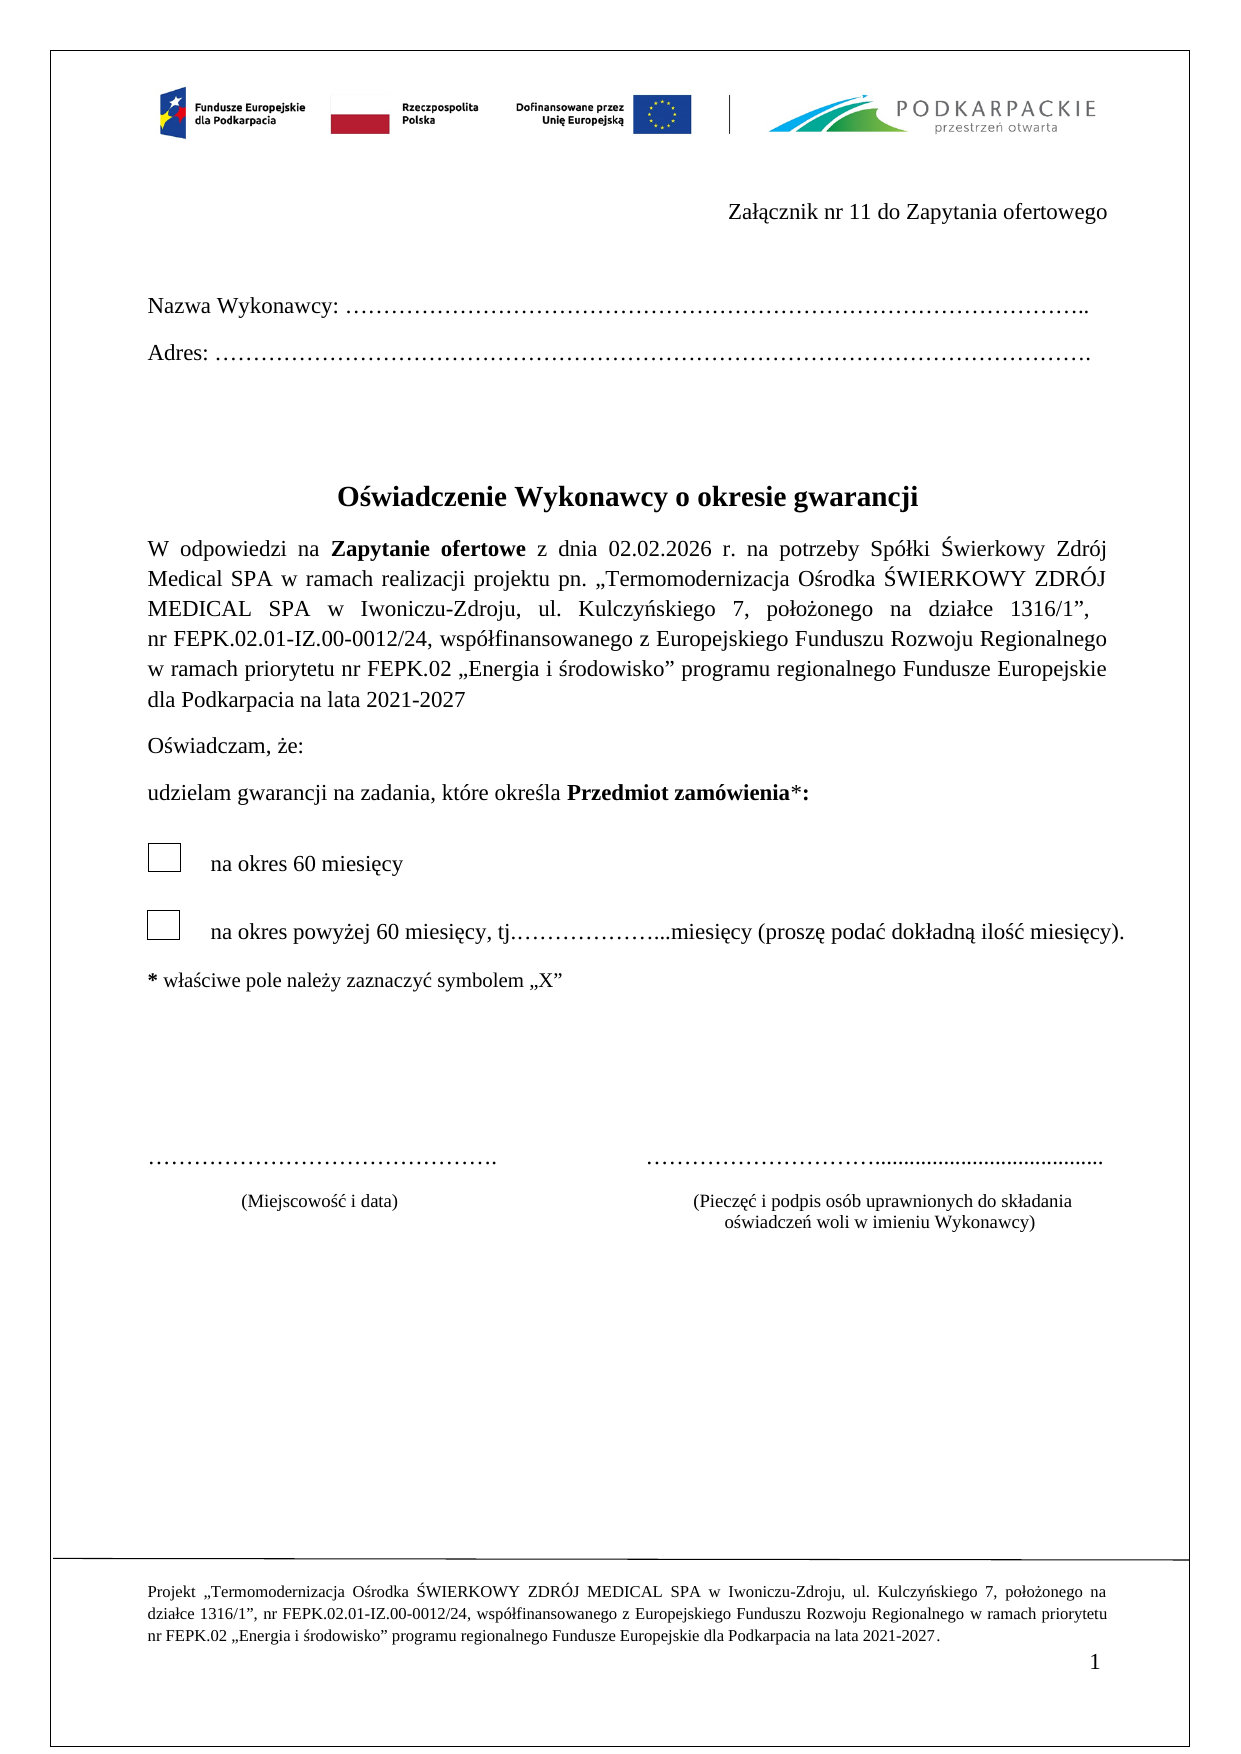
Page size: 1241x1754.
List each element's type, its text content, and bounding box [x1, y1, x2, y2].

text Adres: ……………………………………………………………………………………………………. [147, 339, 1108, 365]
text * właściwe pole należy zaznaczyć symbolem „X” [147, 908, 1108, 992]
text Oświadczenie Wykonawcy o okresie gwarancji [147, 479, 1108, 513]
text Nazwa Wykonawcy: …………………………………………………………………………………….. [147, 292, 1108, 318]
text ………………………………………. …………………………........................................ [147, 1143, 1108, 1169]
picture [147, 73, 1108, 152]
text (Miejscowość i data) (Pieczęć i podpis osób uprawnionych do składania [147, 1190, 1108, 1211]
text oświadczeń woli w imieniu Wykonawcy) [714, 1211, 1108, 1233]
text Oświadczam, że: [147, 733, 1108, 759]
text Załącznik nr 11 do Zapytania ofertowego [147, 198, 1108, 224]
text W odpowiedzi na Zapytanie ofertowe z dnia 02.02.2026 r. na potrzeby Spółki Świerkowy Zdrój Medical SPA w ramach realizacji projektu pn. „Termomodernizacja Ośrodka ŚWIERKOWY ZDRÓJ MEDICAL SPA w Iwoniczu-Zdroju, ul. Kulczyńskiego 7, położonego na działce 1316/1”, nr FEPK.02.01-IZ.00-0012/24, współfinansowanego z Europejskiego Funduszu Rozwoju Regionalnego w ramach priorytetu nr FEPK.02 „Energia i środowisko” programu regionalnego Fundusze Europejskie dla Podkarpacia na lata 2021-2027 [147, 535, 1108, 712]
text udzielam gwarancji na zadania, które określa Przedmiot zamówienia*: [147, 779, 1108, 806]
